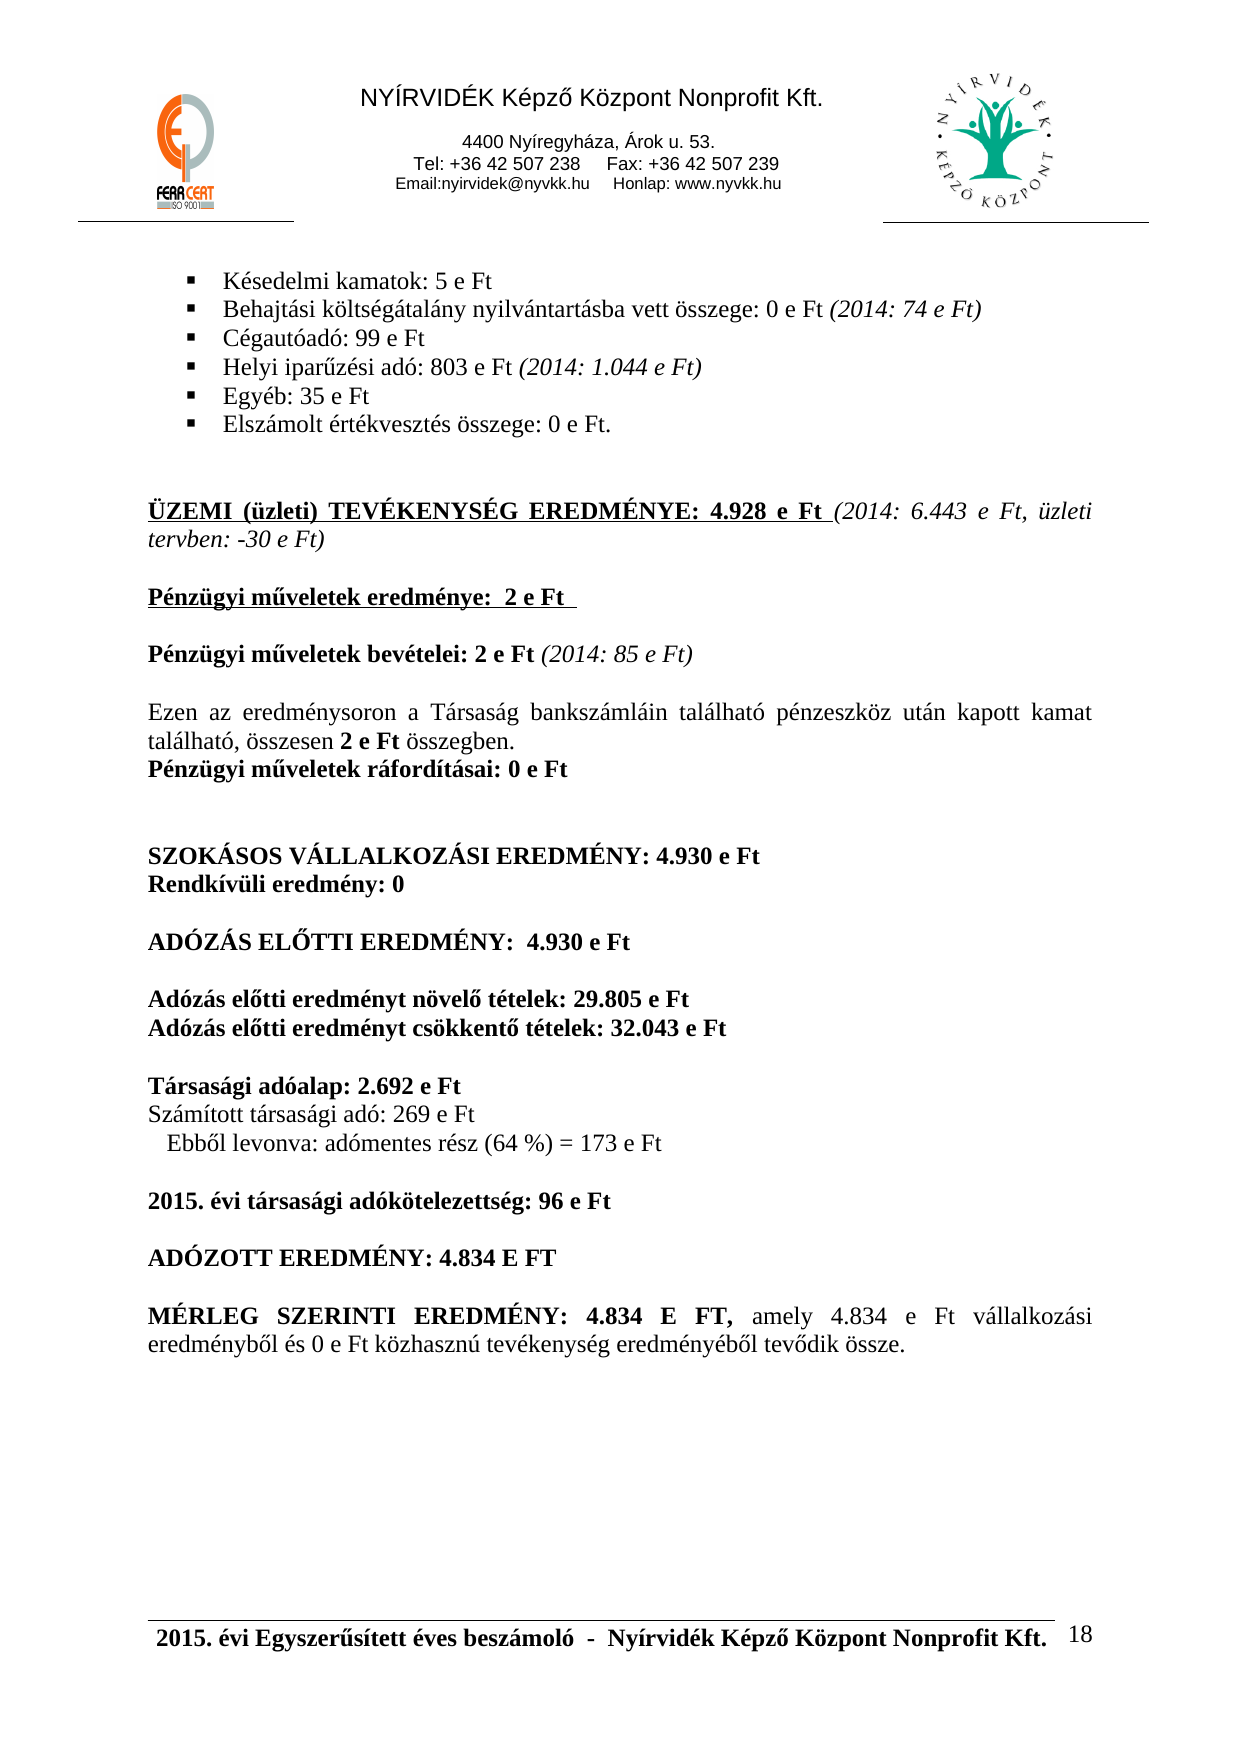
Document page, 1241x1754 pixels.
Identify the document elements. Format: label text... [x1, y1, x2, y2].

text Adózás előtti eredményt növelő tételek: 29.805 e Ft [148, 984, 1093, 1013]
text Pénzügyi műveletek ráfordításai: 0 e Ft [148, 754, 1093, 783]
text ADÓZOTT EREDMÉNY: 4.834 E FT [148, 1243, 1093, 1272]
list Egyéb: 35 e Ft [185, 381, 1093, 409]
text ADÓZÁS ELŐTTI EREDMÉNY: 4.930 e Ft [148, 927, 1093, 956]
text Társasági adóalap: 2.692 e Ft [148, 1071, 1093, 1099]
picture [936, 73, 1054, 209]
text MÉRLEG SZERINTI EREDMÉNY: 4.834 E FT, amely 4.834 e Ft vállalkozási eredményből és 0 e Ft közhasznú tevékenység eredményéből tevődik össze. [148, 1301, 1093, 1358]
text SZOKÁSOS VÁLLALKOZÁSI EREDMÉNY: 4.930 e Ft [148, 841, 1093, 869]
text Pénzügyi műveletek bevételei: 2 e Ft (2014: 85 e Ft) [148, 639, 1093, 668]
text Számított társasági adó: 269 e Ft [148, 1099, 1093, 1128]
text 2015. évi társasági adókötelezettség: 96 e Ft [148, 1186, 1093, 1214]
text Rendkívüli eredmény: 0 [148, 869, 1093, 898]
text Ebből levonva: adómentes rész (64 %) = 173 e Ft [148, 1128, 1093, 1157]
list Elszámolt értékvesztés összege: 0 e Ft. [185, 409, 1093, 438]
list Cégautóadó: 99 e Ft [185, 323, 1093, 352]
picture [157, 94, 214, 209]
list Helyi iparűzési adó: 803 e Ft (2014: 1.044 e Ft) [185, 352, 1093, 381]
list Késedelmi kamatok: 5 e Ft [185, 266, 1093, 294]
list Behajtási költségátalány nyilvántartásba vett összege: 0 e Ft (2014: 74 e Ft) [185, 294, 1093, 323]
text Adózás előtti eredményt csökkentő tételek: 32.043 e Ft [148, 1013, 1093, 1042]
text Pénzügyi műveletek eredménye: 2 e Ft [148, 582, 1093, 611]
text ÜZEMI (üzleti) TEVÉKENYSÉG EREDMÉNYE: 4.928 e Ft (2014: 6.443 e Ft, üzleti tervben: -30 e Ft) [148, 496, 1093, 553]
text Ezen az eredménysoron a Társaság bankszámláin található pénzeszköz után kapott kamat található, összesen 2 e Ft összegben. [148, 697, 1093, 754]
